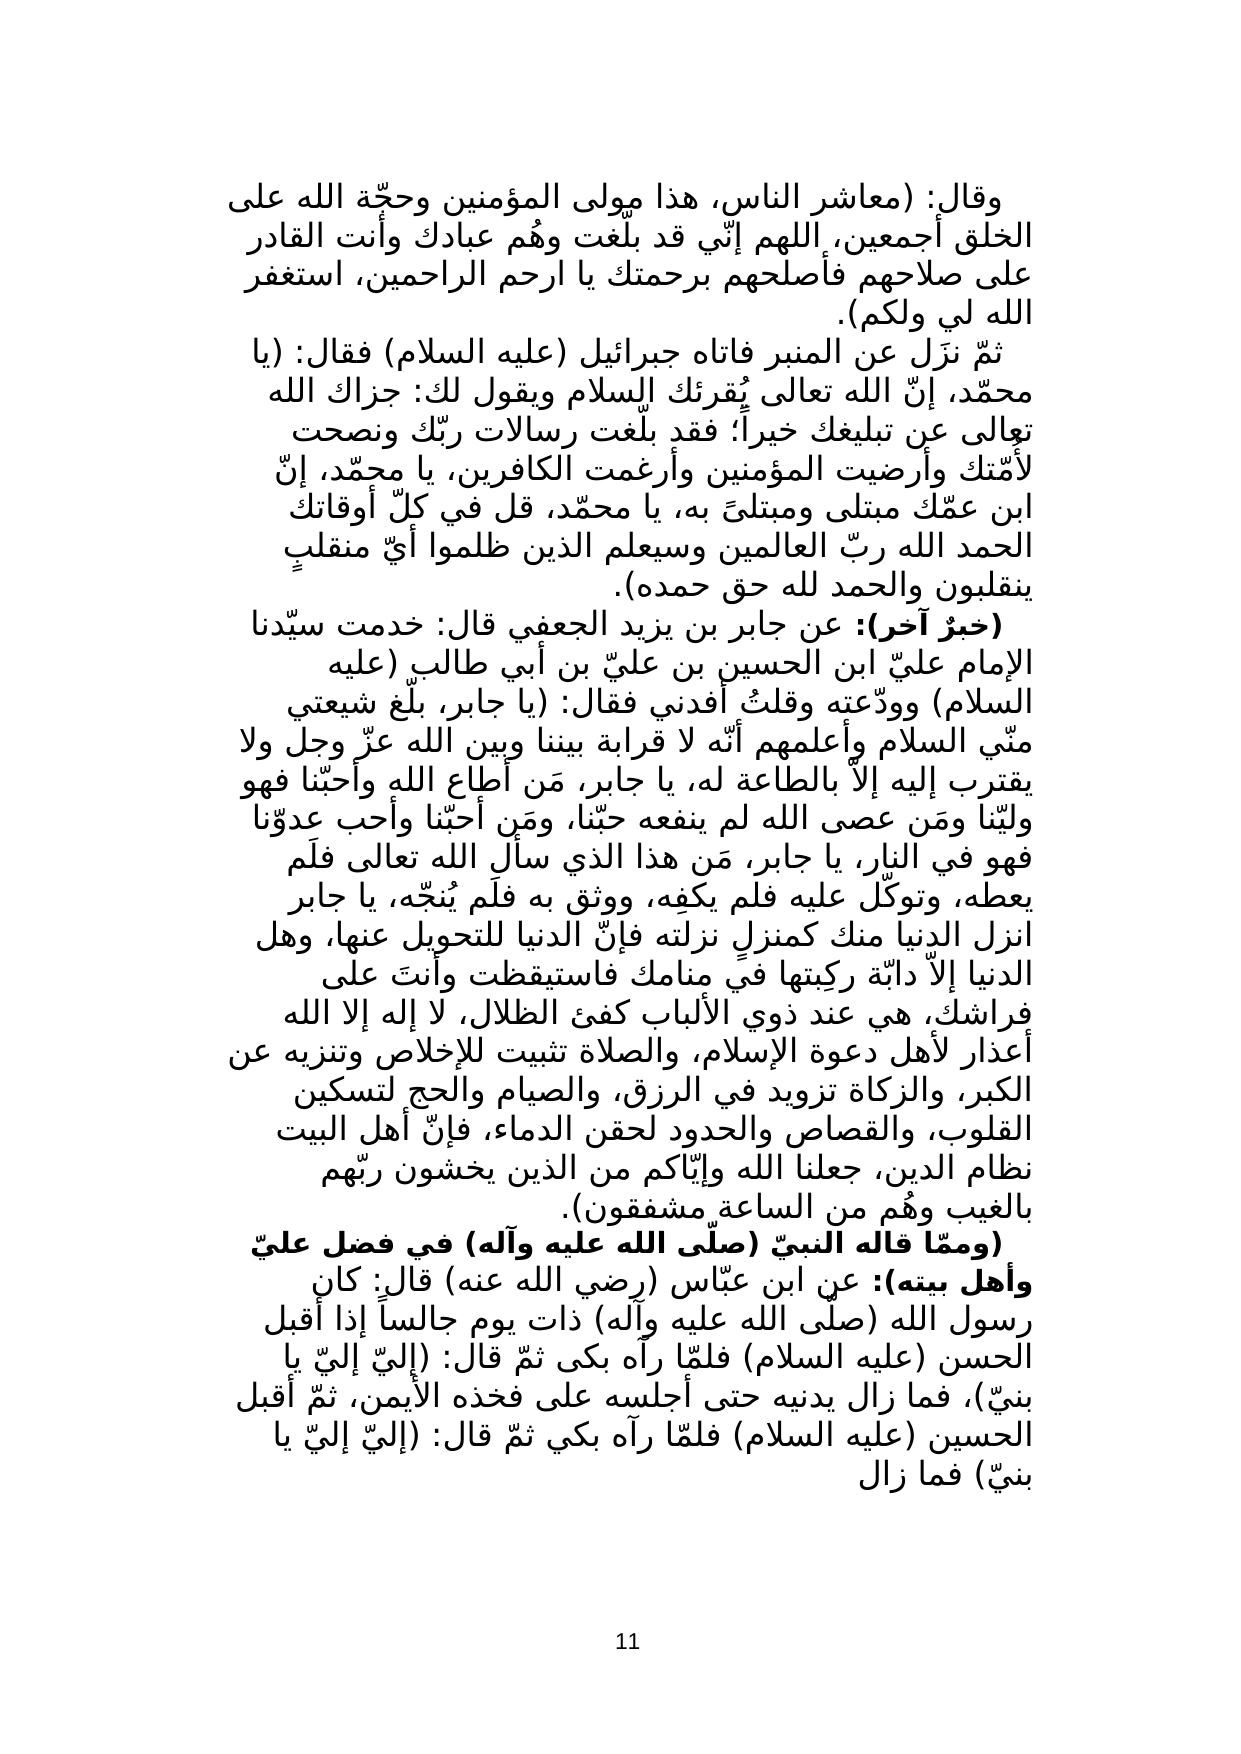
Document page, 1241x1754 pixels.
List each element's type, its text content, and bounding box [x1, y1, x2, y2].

text وقال: (معاشر الناس، هذا مولى المؤمنين وحجّة الله على الخلق أجمعين، اللهم إنّي قد بلّغت وهُم عبادك وأنت القادر على صلاحهم فأصلحهم برحمتك يا ارحم الراحمين، استغفر الله لي ولكم). [222, 177, 1033, 333]
text (وممّا قاله النبيّ (صلّى الله عليه وآله) في فضل عليّ وأهل بيته): عن ابن عبّاس (رضي الله عنه) قال: كان رسول الله (صلّى الله عليه وآله) ذات يوم جالساً إذا أقبل الحسن (عليه السلام) فلمّا رآه بكى ثمّ قال: (إليّ إليّ يا بنيّ)، فما زال يدنيه حتى أجلسه على فخذه الأيمن، ثمّ أقبل الحسين (عليه السلام) فلمّا رآه بكي ثمّ قال: (إليّ إليّ يا بنيّ) فما زال [222, 1226, 1033, 1493]
text ثمّ نزَل عن المنبر فاتاه جبرائيل (عليه السلام) فقال: (يا محمّد، إنّ الله تعالى يُقرئك السلام ويقول لك: جزاك الله تعالى عن تبليغك خيراً؛ فقد بلّغت رسالات ربّك ونصحت لأُمّتك وأرضيت المؤمنين وأرغمت الكافرين، يا محمّد، إنّ ابن عمّك مبتلى ومبتلىً به، يا محمّد، قل في كلّ أوقاتك الحمد الله ربّ العالمين وسيعلم الذين ظلموا أيّ منقلبٍ ينقلبون والحمد لله حق حمده). [222, 333, 1033, 604]
text (خبرٌ آخر): عن جابر بن يزيد الجعفي قال: خدمت سيّدنا الإمام عليّ ابن الحسين بن عليّ بن أبي طالب (عليه السلام) وودّعته وقلتُ أفدني فقال: (يا جابر، بلّغ شيعتي منّي السلام وأعلمهم أنّه لا قرابة بيننا وبين الله عزّ وجل ولا يقترب إليه إلاّ بالطاعة له، يا جابر، مَن أطاع الله وأحبّنا فهو وليّنا ومَن عصى الله لم ينفعه حبّنا، ومَن أحبّنا وأحب عدوّنا فهو في النار، يا جابر، مَن هذا الذي سأل الله تعالى فلَم يعطه، وتوكّل عليه فلم يكفِه، ووثق به فلَم يُنجّه، يا جابر انزل الدنيا منك كمنزلٍ نزلته فإنّ الدنيا للتحويل عنها، وهل الدنيا إلاّ دابّة ركِبتها في منامك فاستيقظت وأنتَ على فراشك، هي عند ذوي الألباب كفئ الظلال، لا إله إلا الله أعذار لأهل دعوة الإسلام، والصلاة تثبيت للإخلاص وتنزيه عن الكبر، والزكاة تزويد في الرزق، والصيام والحج لتسكين القلوب، والقصاص والحدود لحقن الدماء، فإنّ أهل البيت نظام الدين، جعلنا الله وإيّاكم من الذين يخشون ربّهم بالغيب وهُم من الساعة مشفقون). [222, 604, 1033, 1226]
